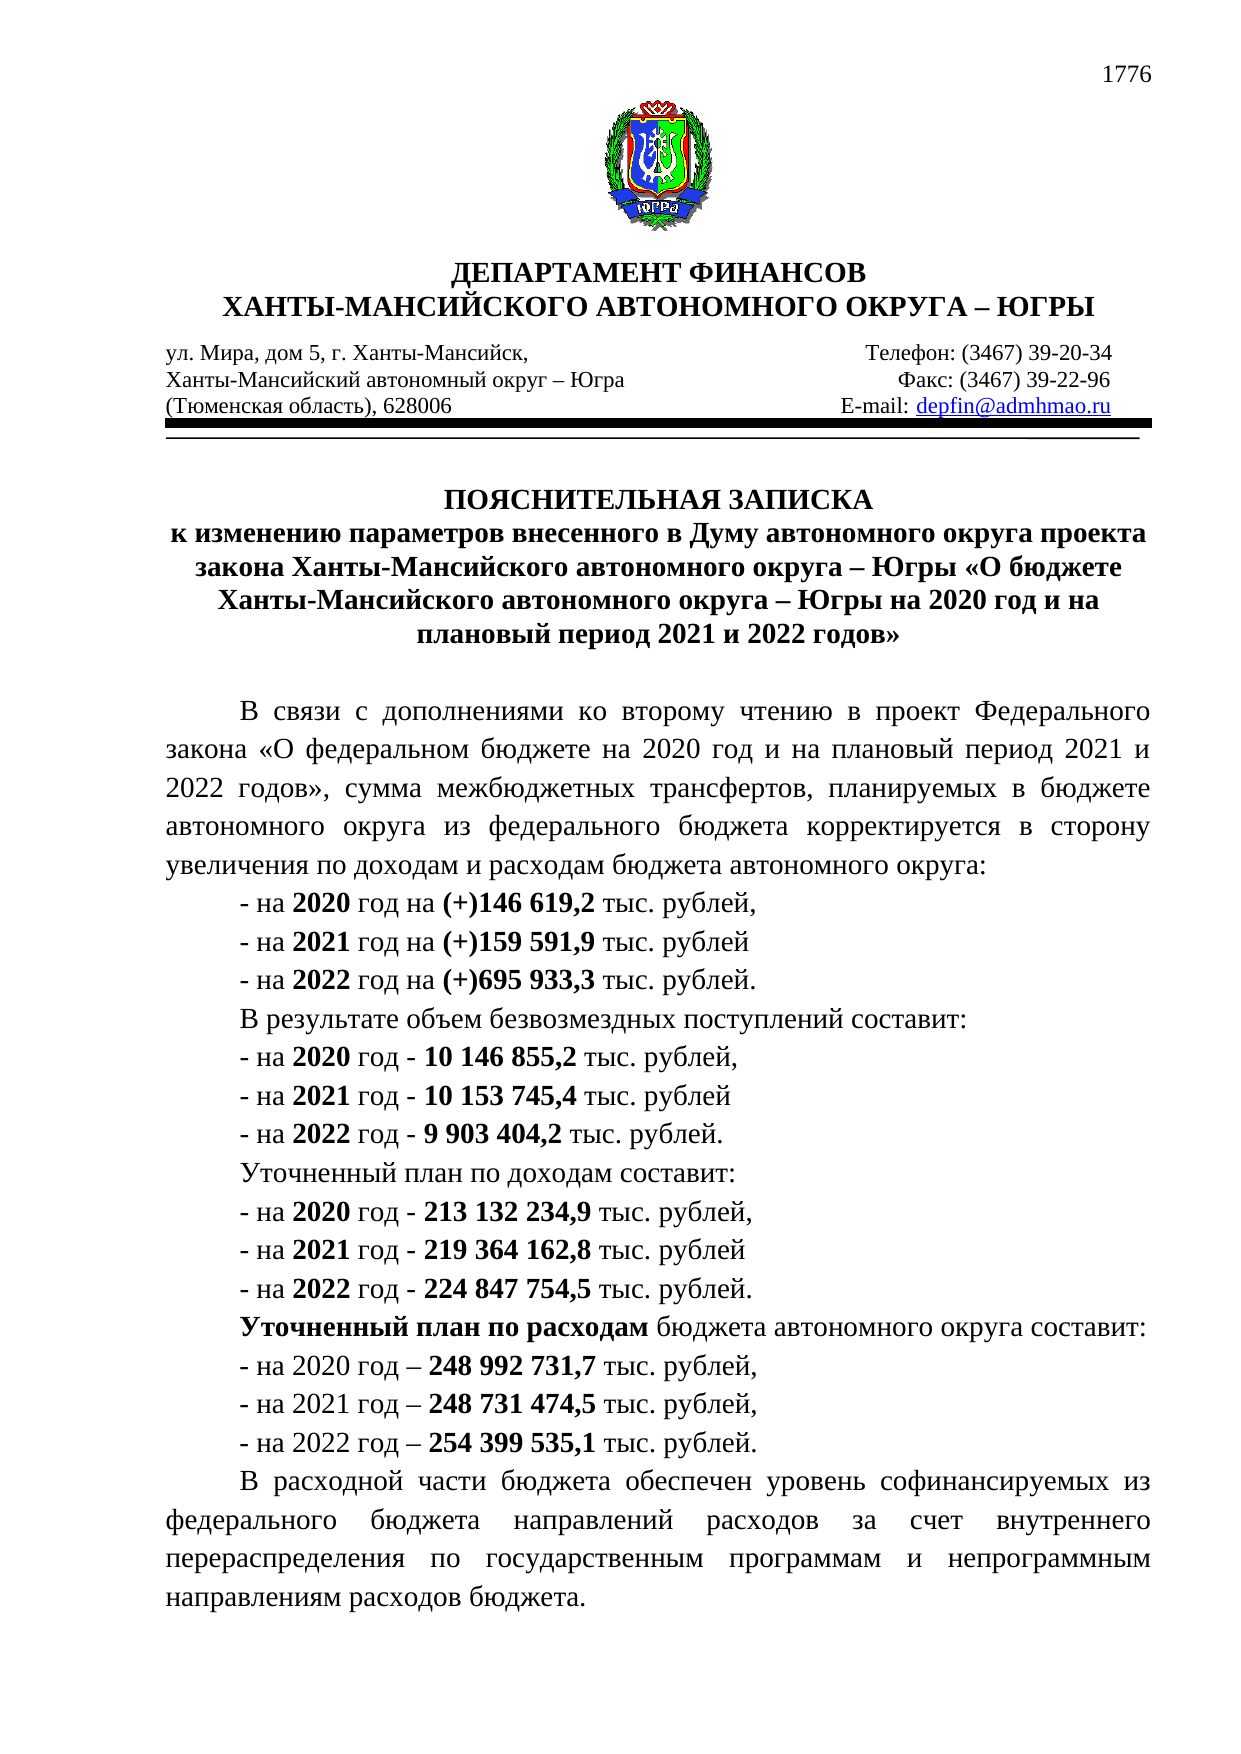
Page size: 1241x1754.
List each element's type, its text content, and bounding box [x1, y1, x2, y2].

text - на 2021 год - 10 153 745,4 тыс. рублей [165, 1078, 1152, 1112]
text Уточненный план по доходам составит: [165, 1155, 1152, 1189]
text - на 2022 год - 9 903 404,2 тыс. рублей. [165, 1117, 1152, 1150]
text - на 2020 год - 10 146 855,2 тыс. рублей, [165, 1039, 1152, 1073]
text - на 2020 год на (+)146 619,2 тыс. рублей, [165, 885, 1152, 919]
text - на 2020 год - 213 132 234,9 тыс. рублей, [165, 1194, 1152, 1227]
text В расходной части бюджета обеспечен уровень софинансируемых из федерального бюджета направлений расходов за счет внутреннего перераспределения по государственным программам и непрограммным направлениям расходов бюджета. [165, 1463, 1152, 1613]
text - на 2022 год – 254 399 535,1 тыс. рублей. [165, 1425, 1152, 1458]
text к изменению параметров внесенного в Думу автономного округа проекта закона Ханты-Мансийского автономного округа – Югры «О бюджете Ханты-Мансийского автономного округа – Югры на 2020 год и на плановый период 2021 и 2022 годов» [165, 515, 1152, 649]
text - на 2021 год - 219 364 162,8 тыс. рублей [165, 1232, 1152, 1266]
text (Тюменская область), 628006 E-mail: depfin@admhmaо.ru [165, 392, 1152, 418]
text - на 2020 год – 248 992 731,7 тыс. рублей, [165, 1348, 1152, 1381]
text - на 2021 год на (+)159 591,9 тыс. рублей [165, 924, 1152, 957]
text Уточненный план по расходам бюджета автономного округа составит: [165, 1309, 1152, 1343]
subtitle ХАНТЫ-МАНСИЙСКОГО АВТОНОМНОГО ОКРУГА – ЮГРЫ [165, 289, 1152, 323]
text Ханты-Мансийский автономный округ – Югра Факс: (3467) 39-22-96 [165, 366, 1152, 392]
text - на 2022 год - 224 847 754,5 тыс. рублей. [165, 1271, 1152, 1304]
text - на 2022 год на (+)695 933,3 тыс. рублей. [165, 962, 1152, 996]
text - на 2021 год – 248 731 474,5 тыс. рублей, [165, 1386, 1152, 1420]
text ДЕПАРТАМЕНТ ФИНАНСОВ [165, 256, 1152, 289]
text ул. Мира, дом 5, г. Ханты-Мансийск, Телефон: (3467) 39-20-34 [165, 339, 1152, 366]
text ПОЯСНИТЕЛЬНАЯ ЗАПИСКА [165, 482, 1152, 515]
text В результате объем безвозмездных поступлений составит: [165, 1001, 1152, 1034]
picture [604, 100, 713, 231]
text В связи с дополнениями ко второму чтению в проект Федерального закона «О федеральном бюджете на 2020 год и на плановый период 2021 и 2022 годов», сумма межбюджетных трансфертов, планируемых в бюджете автономного округа из федерального бюджета корректируется в сторону увеличения по доходам и расходам бюджета автономного округа: [165, 693, 1152, 880]
